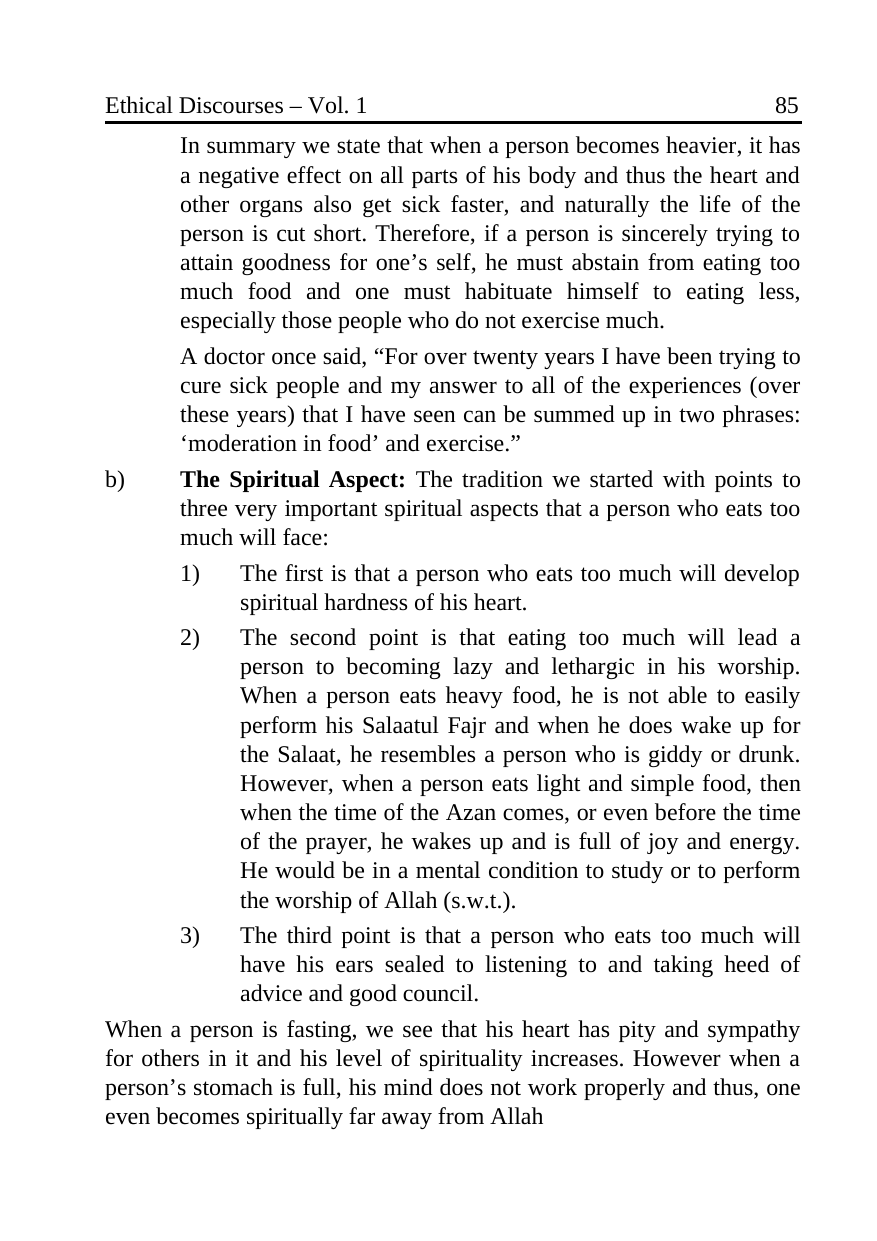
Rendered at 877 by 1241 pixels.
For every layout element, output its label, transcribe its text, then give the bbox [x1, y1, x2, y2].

text A doctor once said, “For over twenty years I have been trying to cure sick people and my answer to all of the experiences (over these years) that I have seen can be summed up in two phrases: ‘moderation in food’ and exercise.” [105, 341, 802, 458]
text In summary we state that when a person becomes heavier, it has a negative effect on all parts of his body and thus the heart and other organs also get sick faster, and naturally the life of the person is cut short. Therefore, if a person is sincerely trying to attain goodness for one’s self, he must abstain from eating too much food and one must habituate himself to eating less, especially those people who do not exercise much. [105, 131, 802, 335]
text 3) The third point is that a person who eats too much will have his ears sealed to listening to and taking heed of advice and good council. [105, 920, 802, 1008]
text When a person is fasting, we see that his heart has pity and sympathy for others in it and his level of spirituality increases. However when a person’s stomach is full, his mind does not work properly and thus, one even becomes spiritually far away from Allah [105, 1014, 802, 1131]
text b) The Spiritual Aspect: The tradition we started with points to three very important spiritual aspects that a person who eats too much will face: [105, 464, 802, 551]
text 1) The first is that a person who eats too much will develop spiritual hardness of his heart. [105, 558, 802, 616]
text 2) The second point is that eating too much will lead a person to becoming lazy and lethargic in his worship. When a person eats heavy food, he is not able to easily perform his Salaatul Fajr and when he does wake up for the Salaat, he resembles a person who is giddy or drunk. However, when a person eats light and simple food, then when the time of the Azan comes, or even before the time of the prayer, he wakes up and is full of joy and energy. He would be in a mental condition to study or to perform the worship of Allah (s.w.t.). [105, 622, 802, 914]
